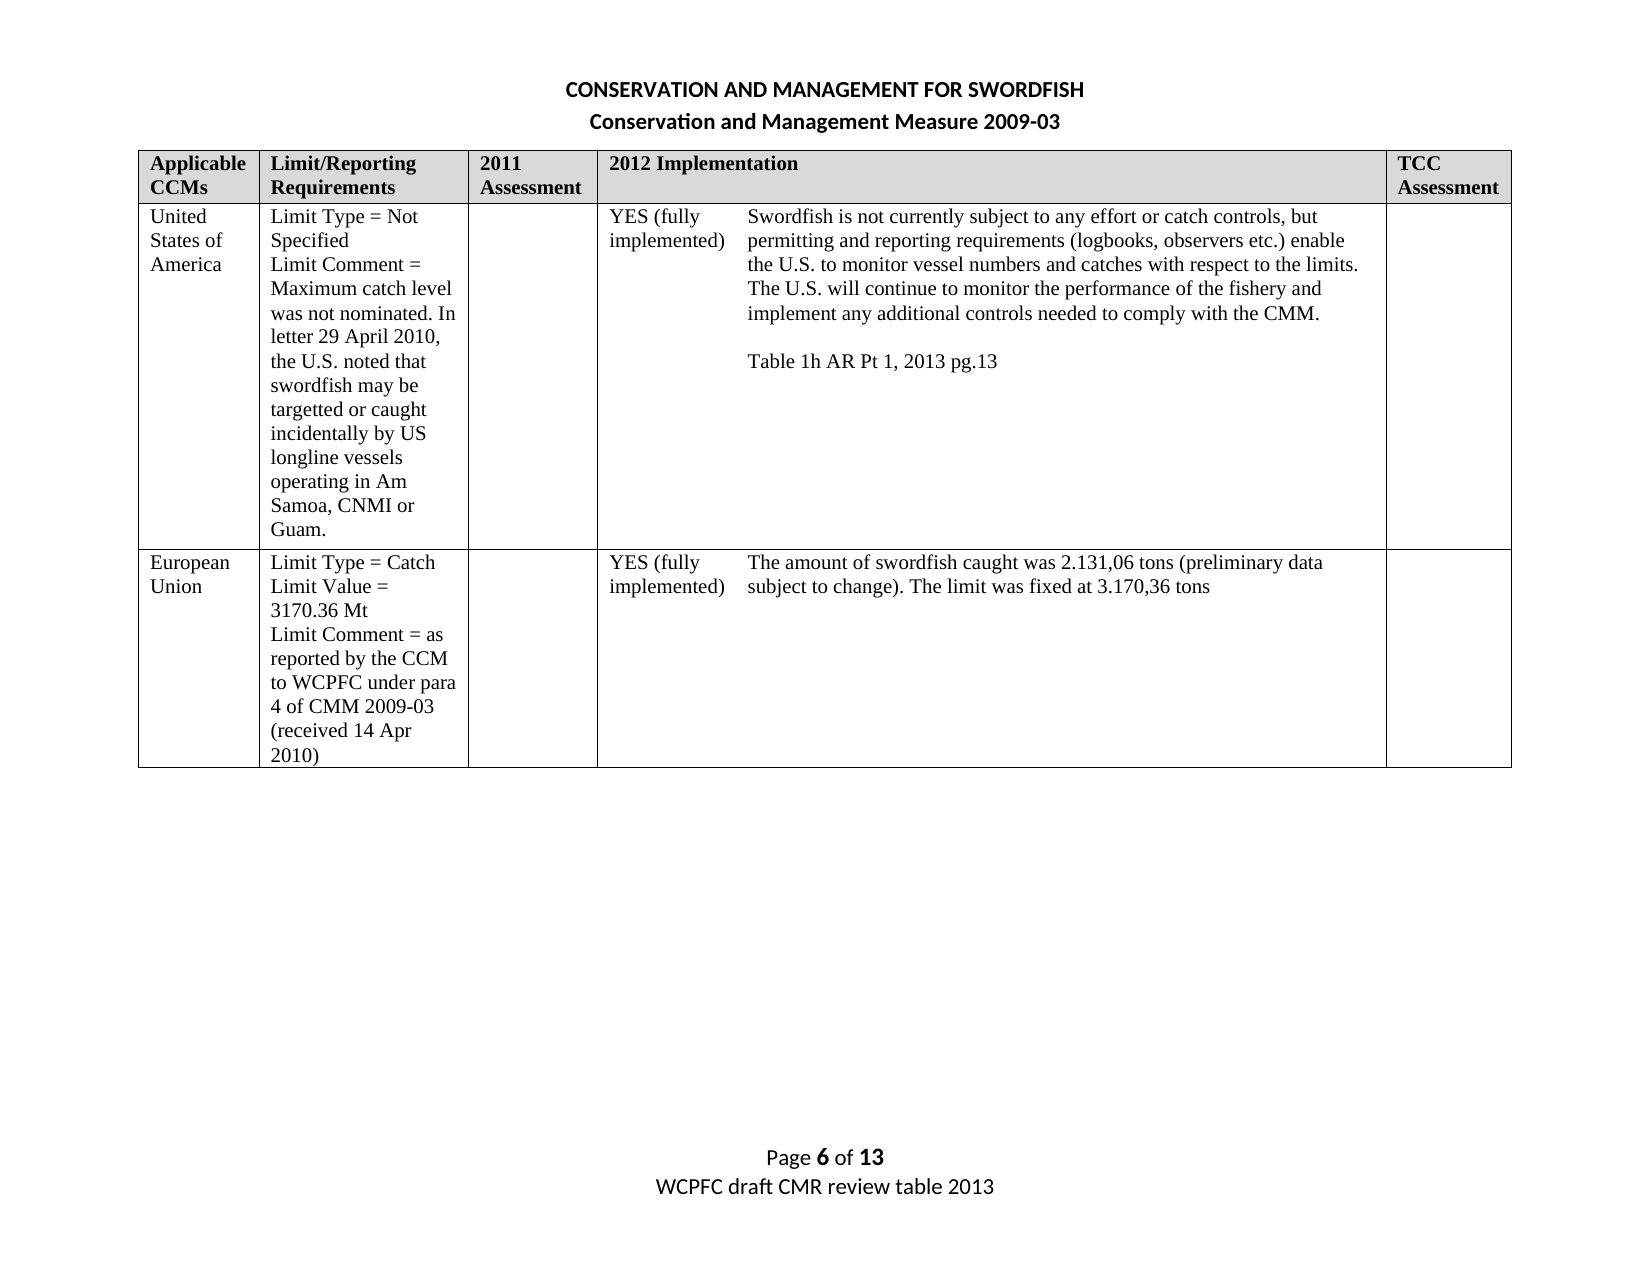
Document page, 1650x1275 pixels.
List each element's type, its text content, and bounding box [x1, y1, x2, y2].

table_header Applicable CCMs [139, 151, 259, 203]
table_cell [1387, 204, 1511, 549]
table_cell [469, 204, 597, 549]
table_cell [1387, 550, 1511, 767]
table_header TCC Assessment [1387, 151, 1511, 203]
table_cell Limit Type = Catch Limit Value = 3170.36 Mt Limit Comment = as reported by the CCM to WCPFC under para 4 of CMM 2009-03 (received 14 Apr 2010) [260, 550, 468, 767]
table_cell European Union [139, 550, 259, 767]
table_cell YES (fully implemented) [598, 550, 736, 767]
table_cell The amount of swordfish caught was 2.131,06 tons (preliminary data subject to change). The limit was fixed at 3.170,36 tons [736, 550, 1386, 767]
table_cell YES (fully implemented) [598, 204, 736, 549]
table_header 2011 Assessment [469, 151, 597, 203]
table_cell United States of America [139, 204, 259, 549]
table_cell Limit Type = Not Specified Limit Comment = Maximum catch level was not nominated. In letter 29 April 2010, the U.S. noted that swordfish may be targetted or caught incidentally by US longline vessels operating in Am Samoa, CNMI or Guam. [260, 204, 468, 549]
table_cell [469, 550, 597, 767]
table_cell Swordfish is not currently subject to any effort or catch controls, but permitting and reporting requirements (logbooks, observers etc.) enable the U.S. to monitor vessel numbers and catches with respect to the limits. The U.S. will continue to monitor the performance of the fishery and implement any additional controls needed to comply with the CMM. Table 1h AR Pt 1, 2013 pg.13 [736, 204, 1386, 549]
table_header 2012 Implementation [598, 151, 1386, 203]
table_header Limit/Reporting Requirements [260, 151, 468, 203]
